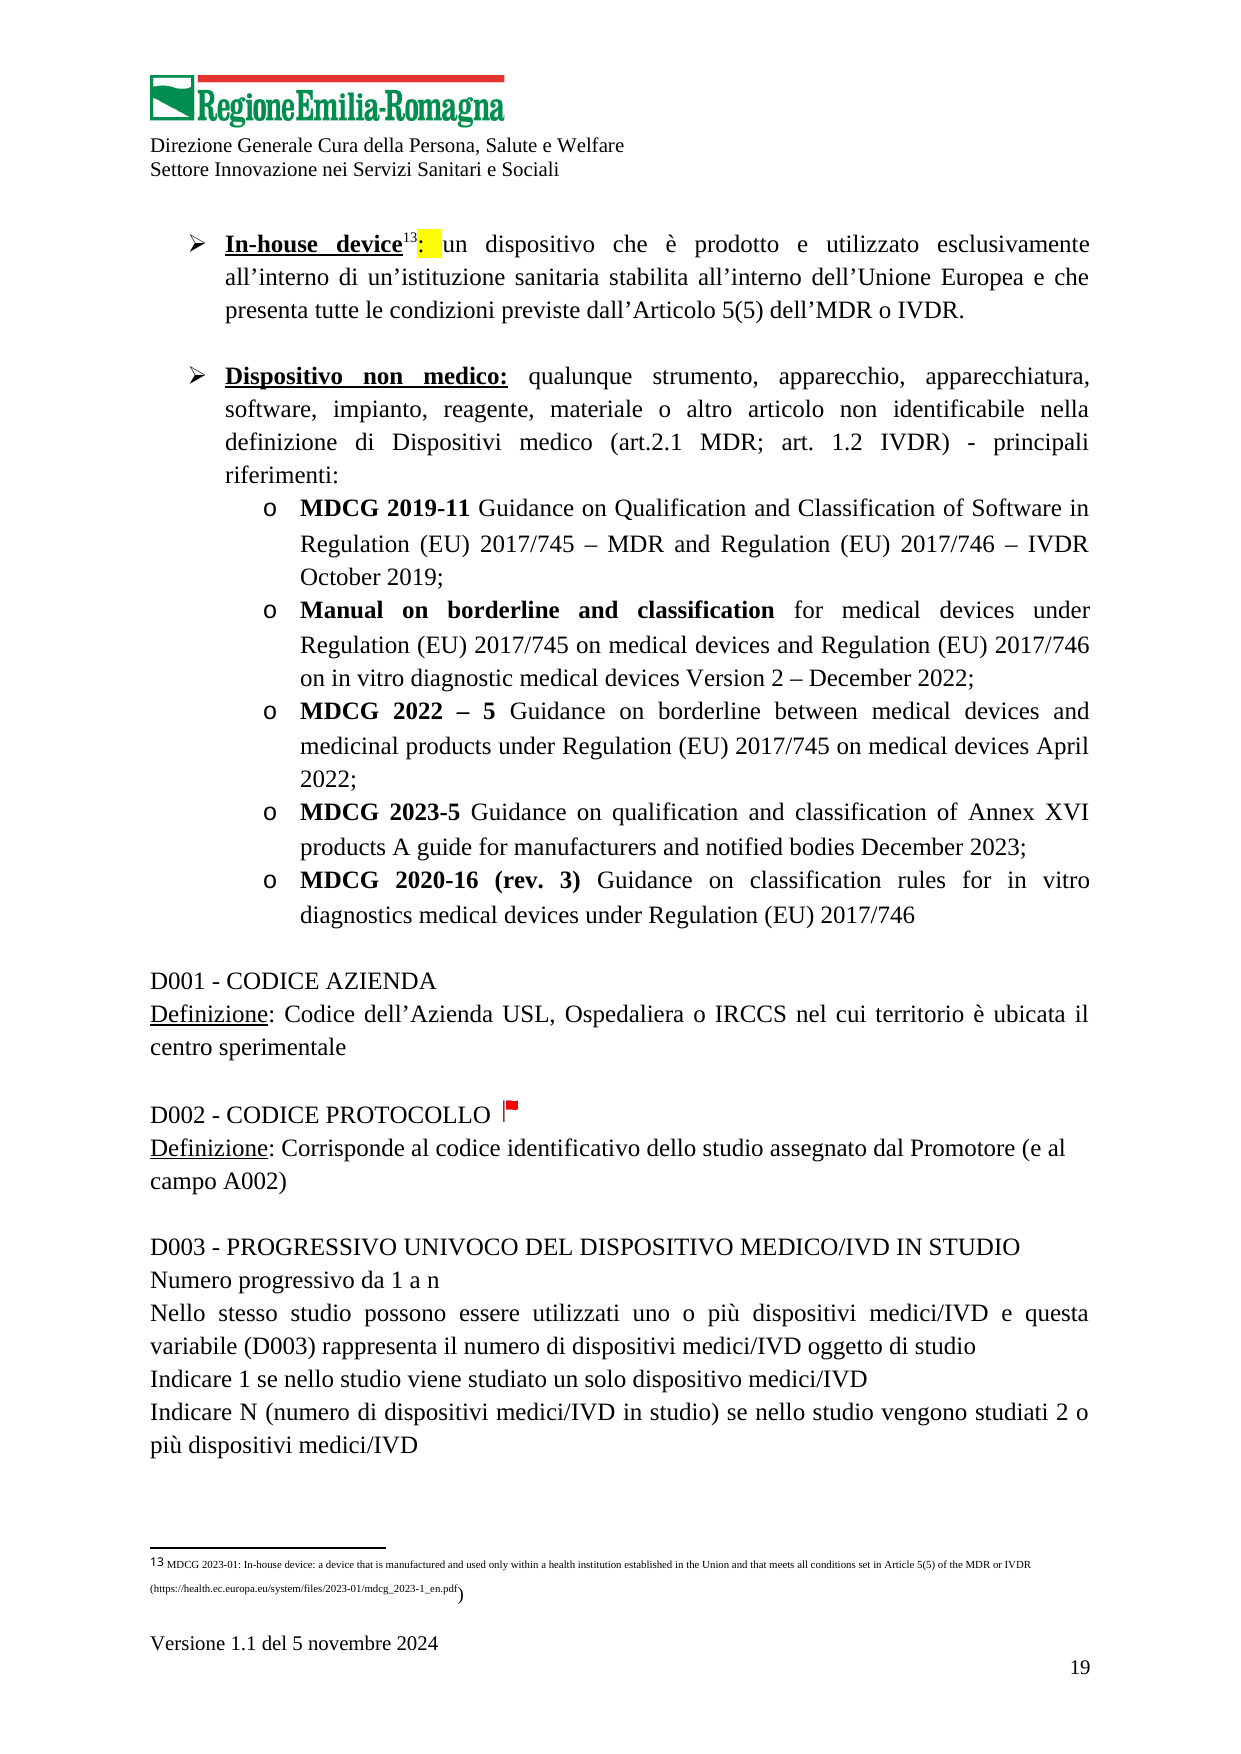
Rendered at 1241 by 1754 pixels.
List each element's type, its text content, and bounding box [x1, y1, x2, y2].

list Manual on borderline and classification for medical devices under Regulation (EU) 2017/745 on medical devices and Regulation (EU) 2017/746 on in vitro diagnostic medical devices Version 2 – December 2022; [262, 595, 1090, 692]
picture [150, 75, 505, 128]
text Definizione: Codice dell’Azienda USL, Ospedaliera o IRCCS nel cui territorio è ubicata il centro sperimentale [150, 999, 1090, 1061]
text Nello stesso studio possono essere utilizzati uno o più dispositivi medici/IVD e questa variabile (D003) rappresenta il numero di dispositivi medici/IVD oggetto di studio [150, 1298, 1090, 1360]
list MDCG 2023-5 Guidance on qualification and classification of Annex XVI products A guide for manufacturers and notified bodies December 2023; [262, 797, 1090, 861]
subtitle D002 - CODICE PROTOCOLLO [150, 1098, 1090, 1129]
text Indicare 1 se nello studio viene studiato un solo dispositivo medici/IVD [150, 1364, 1090, 1393]
list MDCG 2022 – 5 Guidance on borderline between medical devices and medicinal products under Regulation (EU) 2017/745 on medical devices April 2022; [262, 696, 1090, 793]
picture [497, 1098, 523, 1124]
text D001 - CODICE AZIENDA [150, 966, 1090, 995]
text Definizione: Corrisponde al codice identificativo dello studio assegnato dal Promotore (e al campo A002) [150, 1133, 1090, 1195]
text Indicare N (numero di dispositivi medici/IVD in studio) se nello studio vengono studiati 2 o più dispositivi medici/IVD [150, 1397, 1090, 1459]
list In-house device: un dispositivo che è prodotto e utilizzato esclusivamente all’interno di un’istituzione sanitaria stabilita all’interno dell’Unione Europea e che presenta tutte le condizioni previste dall’Articolo 5(5) dell’MDR o IVDR. [187, 229, 1090, 324]
list MDCG 2019-11 Guidance on Qualification and Classification of Software in Regulation (EU) 2017/745 – MDR and Regulation (EU) 2017/746 – IVDR October 2019; [262, 493, 1090, 590]
list Dispositivo non medico: qualunque strumento, apparecchio, apparecchiatura, software, impianto, reagente, materiale o altro articolo non identificabile nella definizione di Dispositivi medico (art.2.1 MDR; art. 1.2 IVDR) - principali riferimenti: [187, 361, 1090, 489]
list MDCG 2020-16 (rev. 3) Guidance on classification rules for in vitro diagnostics medical devices under Regulation (EU) 2017/746 [262, 865, 1090, 929]
text D003 - PROGRESSIVO UNIVOCO DEL DISPOSITIVO MEDICO/IVD IN STUDIO [150, 1232, 1090, 1261]
text Numero progressivo da 1 a n [150, 1265, 1090, 1294]
